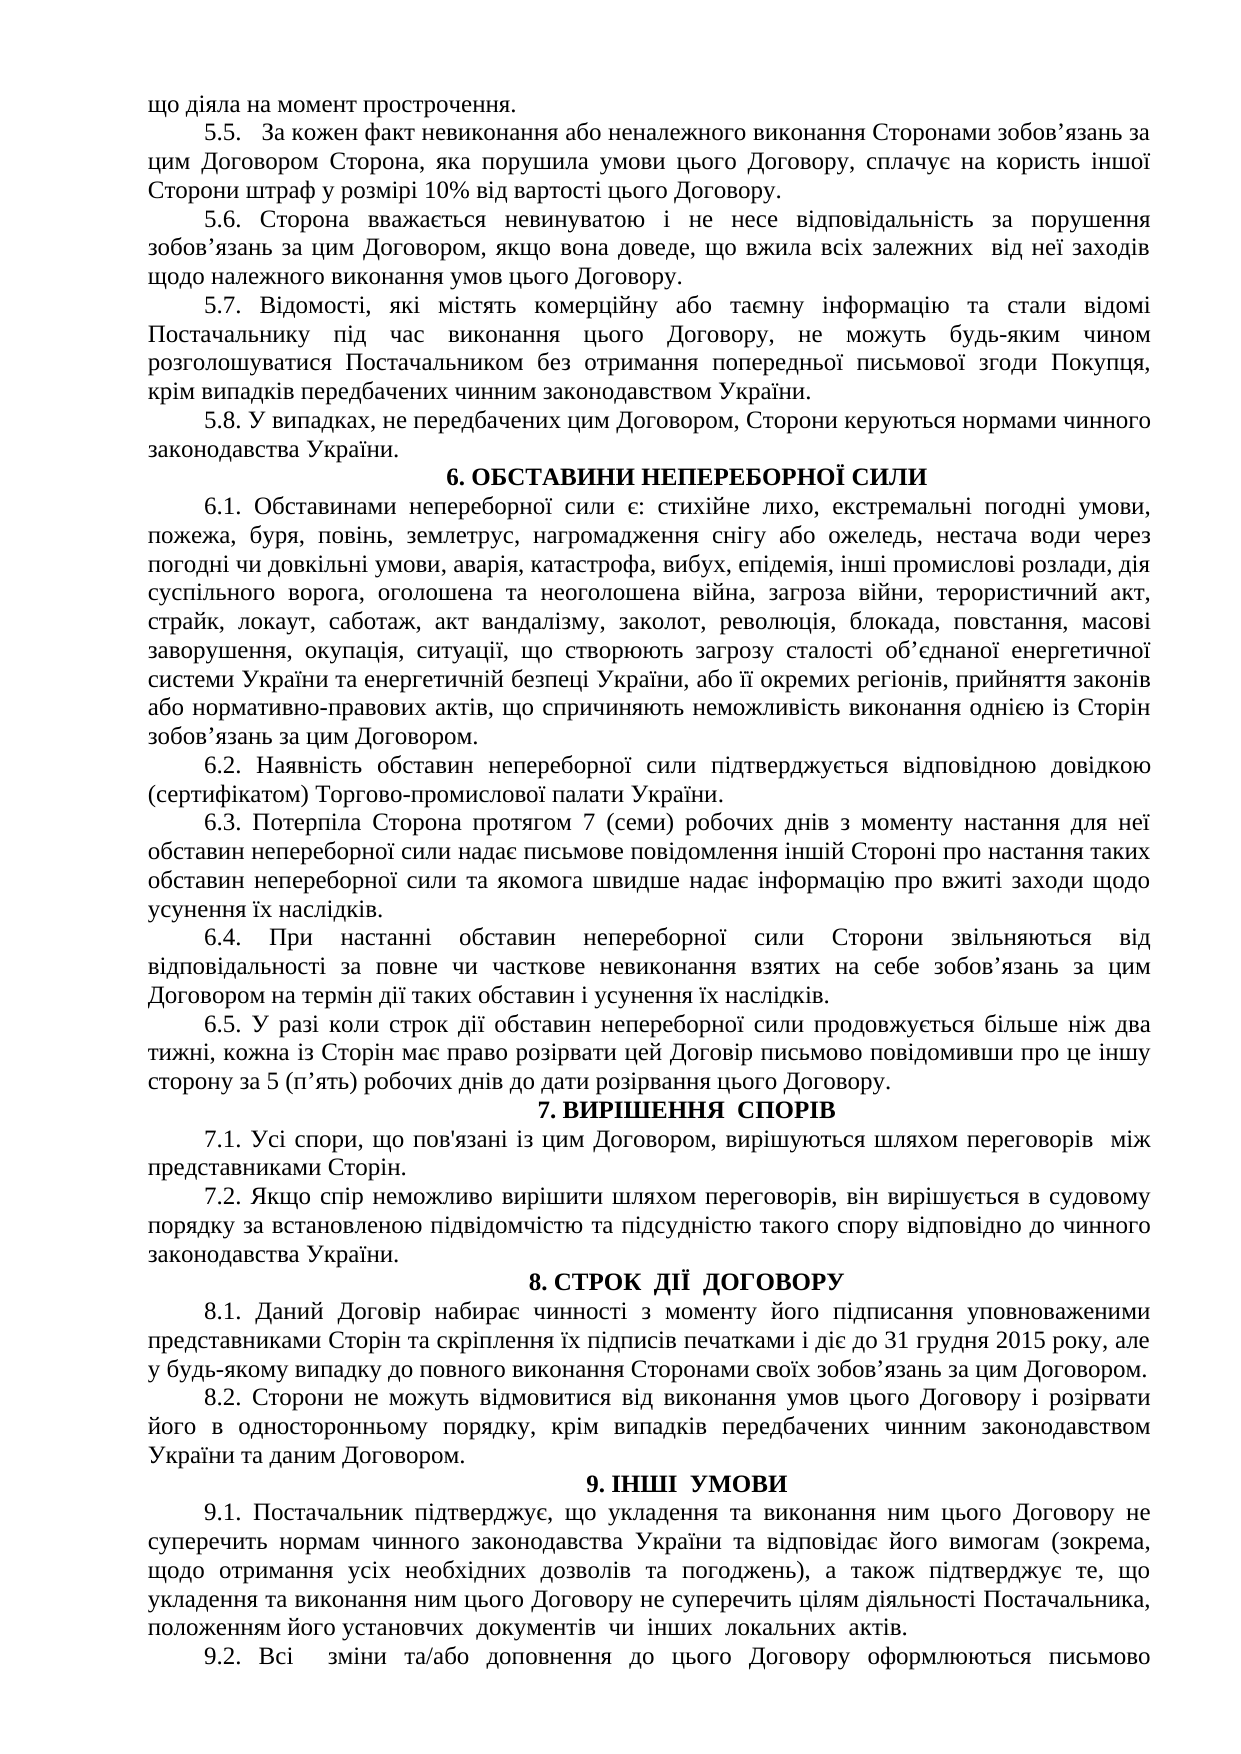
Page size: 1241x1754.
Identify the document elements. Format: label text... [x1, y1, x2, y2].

subtitle 9. ІНШІ УМОВИ [148, 1469, 1152, 1497]
subtitle 6.5. У разі коли строк дії обставин непереборної сили продовжується більше ніж два тижні, кожна із Сторін має право розірвати цей Договір письмово повідомивши про це іншу сторону за 5 (п’ять) робочих днів до дати розірвання цього Договору. [148, 1009, 1152, 1095]
subtitle 5.8. У випадках, не передбачених цим Договором, Сторони керуються нормами чинного законодавства України. [148, 405, 1152, 462]
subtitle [148, 89, 1152, 117]
subtitle 6.2. Наявність обставин непереборної сили підтверджується відповідною довідкою (сертифікатом) Торгово-промислової палати України. [148, 750, 1152, 807]
subtitle 7.2. Якщо спір неможливо вирішити шляхом переговорів, він вирішується в судовому порядку за встановленою підвідомчістю та підсудністю такого спору відповідно до чинного законодавства України. [148, 1181, 1152, 1267]
subtitle 6. ОБСТАВИНИ НЕПЕРЕБОРНОЇ СИЛИ [148, 462, 1152, 491]
subtitle 7.1. Усі спори, що пов'язані із цим Договором, вирішуються шляхом переговорів між представниками Сторін. [148, 1124, 1152, 1181]
subtitle 8.2. Сторони не можуть відмовитися від виконання умов цього Договору і розірвати його в односторонньому порядку, крім випадків передбачених чинним законодавством України та даним Договором. [148, 1382, 1152, 1469]
subtitle 7. ВИРІШЕННЯ СПОРІВ [148, 1095, 1152, 1124]
subtitle 6.1. Обставинами непереборної сили є: стихійне лихо, екстремальні погодні умови, пожежа, буря, повінь, землетрус, нагромадження снігу або ожеледь, нестача води через погодні чи довкільні умови, аварія, катастрофа, вибух, епідемія, інші промислові розлади, дія суспільного ворога, оголошена та неоголошена війна, загроза війни, терористичний акт, страйк, локаут, саботаж, акт вандалізму, заколот, революція, блокада, повстання, масові заворушення, окупація, ситуації, що створюють загрозу сталості об’єднаної енергетичної системи України та енергетичній безпеці України, або її окремих регіонів, прийняття законів або нормативно-правових актів, що спричиняють неможливість виконання однією із Сторін зобов’язань за цим Договором. [148, 491, 1152, 750]
subtitle 5.5. За кожен факт невиконання або неналежного виконання Сторонами зобов’язань за цим Договором Сторона, яка порушила умови цього Договору, сплачує на користь іншої Сторони штраф у розмірі 10% від вартості цього Договору. [148, 117, 1152, 204]
subtitle 5.6. Сторона вважається невинуватою і не несе відповідальність за порушення зобов’язань за цим Договором, якщо вона доведе, що вжила всіх залежних від неї заходів щодо належного виконання умов цього Договору. [148, 204, 1152, 290]
subtitle 6.3. Потерпіла Сторона протягом 7 (семи) робочих днів з моменту настання для неї обставин непереборної сили надає письмове повідомлення іншій Стороні про настання таких обставин непереборної сили та якомога швидше надає інформацію про вжиті заходи щодо усунення їх наслідків. [148, 807, 1152, 922]
subtitle 6.4. При настанні обставин непереборної сили Сторони звільняються від відповідальності за повне чи часткове невиконання взятих на себе зобов’язань за цим Договором на термін дії таких обставин і усунення їх наслідків. [148, 922, 1152, 1009]
subtitle 5.7. Відомості, які містять комерційну або таємну інформацію та стали відомі Постачальнику під час виконання цього Договору, не можуть будь-яким чином розголошуватися Постачальником без отримання попередньої письмової згоди Покупця, крім випадків передбачених чинним законодавством України. [148, 290, 1152, 405]
subtitle 9.1. Постачальник підтверджує, що укладення та виконання ним цього Договору не суперечить нормам чинного законодавства України та відповідає його вимогам (зокрема, щодо отримання усіх необхідних дозволів та погоджень), а також підтверджує те, що укладення та виконання ним цього Договору не суперечить цілям діяльності Постачальника, положенням його установчих документів чи інших локальних актів. [148, 1497, 1152, 1641]
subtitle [148, 1641, 1152, 1670]
subtitle 8. СТРОК ДІЇ ДОГОВОРУ [148, 1267, 1152, 1296]
subtitle 8.1. Даний Договір набирає чинності з моменту його підписання уповноваженими представниками Сторін та скріплення їх підписів печатками і діє до 31 грудня 2015 року, але у будь-якому випадку до повного виконання Сторонами своїх зобов’язань за цим Договором. [148, 1296, 1152, 1382]
